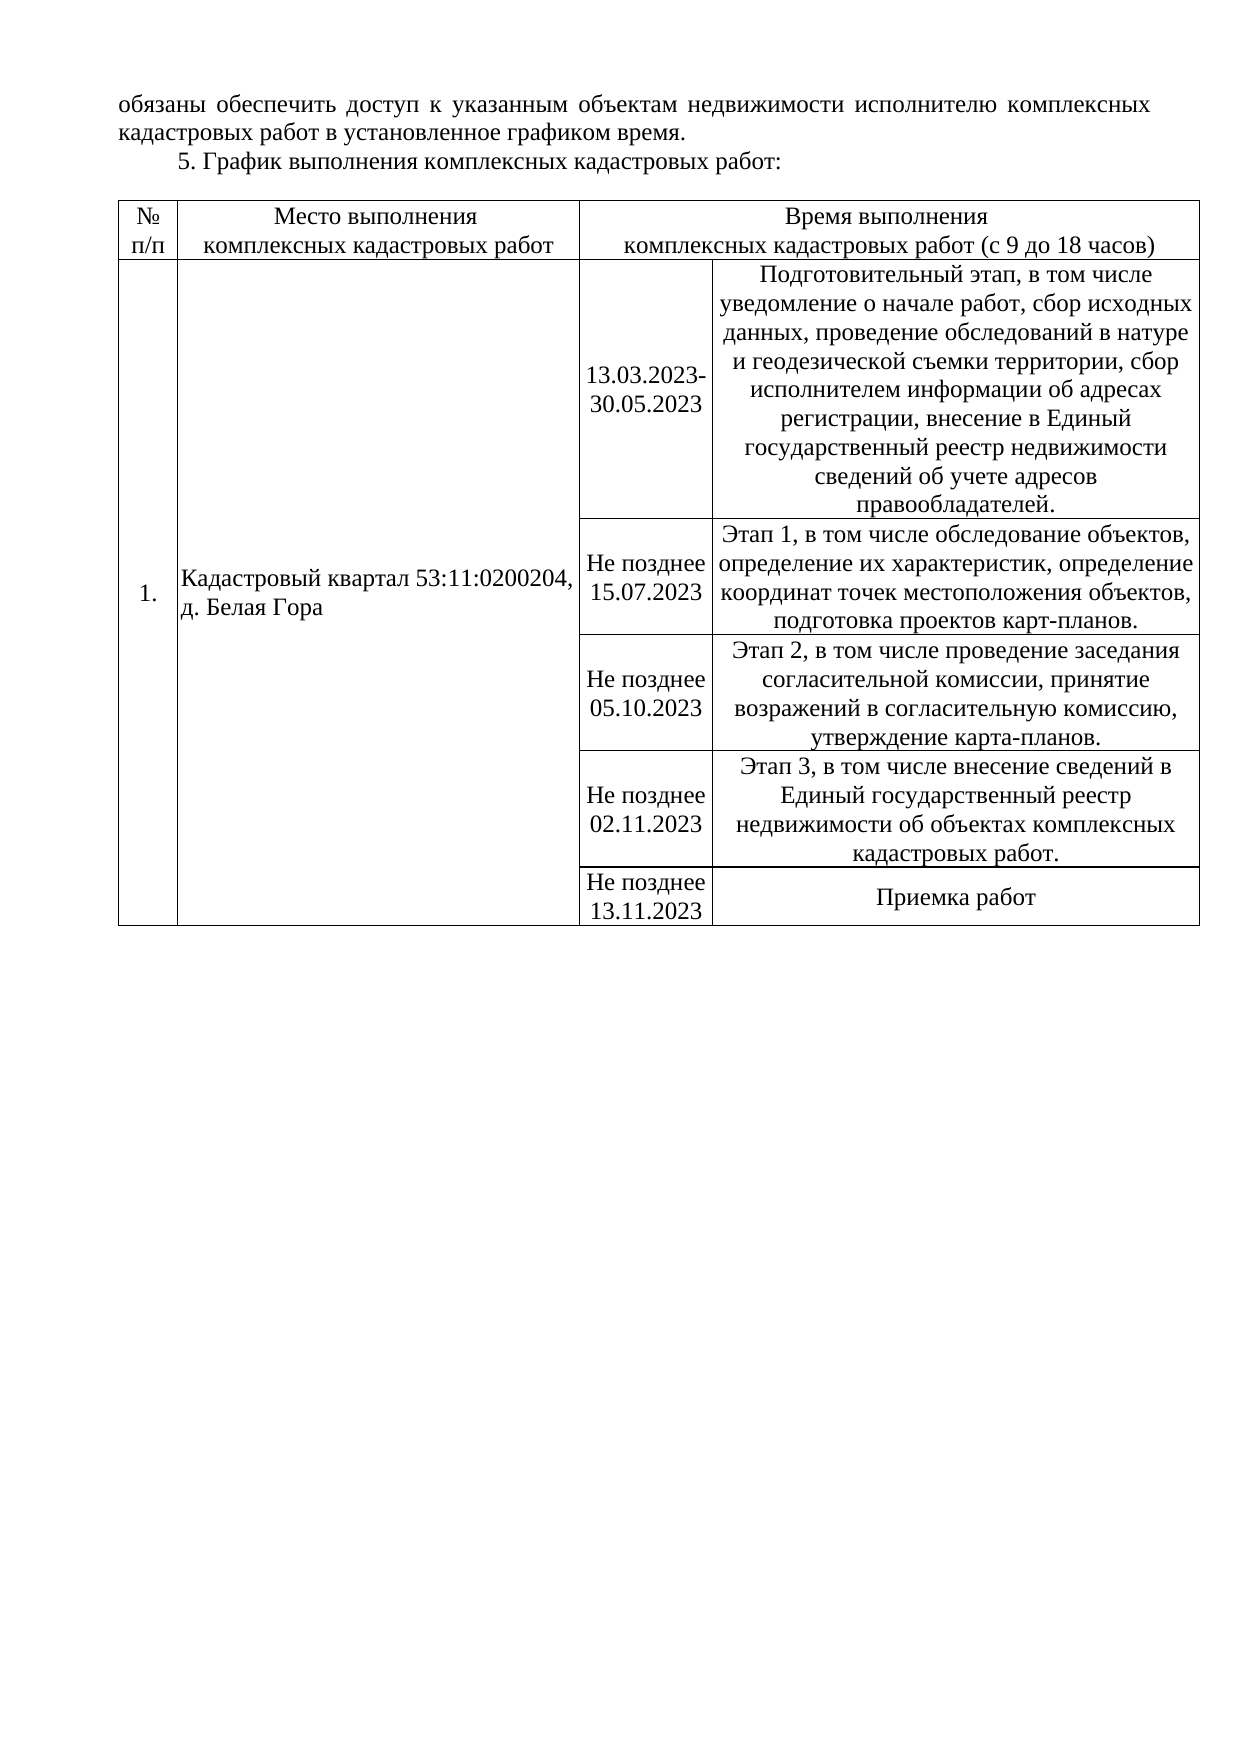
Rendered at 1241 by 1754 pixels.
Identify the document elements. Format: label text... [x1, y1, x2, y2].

table_cell Приемка работ [713, 868, 1199, 925]
table_cell Не позднее 13.11.2023 [580, 868, 712, 925]
table_header Место выполнения комплексных кадастровых работ [178, 201, 579, 258]
text 5. График выполнения комплексных кадастровых работ: [118, 146, 1152, 175]
table_header Время выполнения комплексных кадастровых работ (с 9 до 18 часов) [580, 201, 1199, 258]
table_cell Не позднее 15.07.2023 [580, 519, 712, 634]
table_cell Кадастровый квартал 53:11:0200204, д. Белая Гора [178, 260, 579, 925]
table_cell Подготовительный этап, в том числе уведомление о начале работ, сбор исходных данных, проведение обследований в натуре и геодезической съемки территории, сбор исполнителем информации об адресах регистрации, внесение в Единый государственный реестр недвижимости сведений об учете адресов правообладателей. [713, 260, 1199, 518]
table_header № п/п [119, 201, 177, 258]
table_cell Этап 1, в том числе обследование объектов, определение их характеристик, определение координат точек местоположения объектов, подготовка проектов карт-планов. [713, 519, 1199, 634]
table_cell Не позднее 05.10.2023 [580, 635, 712, 750]
table_cell Этап 2, в том числе проведение заседания согласительной комиссии, принятие возражений в согласительную комиссию, утверждение карта-планов. [713, 635, 1199, 750]
table_cell 13.03.2023- 30.05.2023 [580, 260, 712, 518]
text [118, 89, 1152, 146]
table_cell Не позднее 02.11.2023 [580, 751, 712, 866]
table_cell 1. [119, 260, 177, 925]
table_cell Этап 3, в том числе внесение сведений в Единый государственный реестр недвижимости об объектах комплексных кадастровых работ. [713, 751, 1199, 866]
